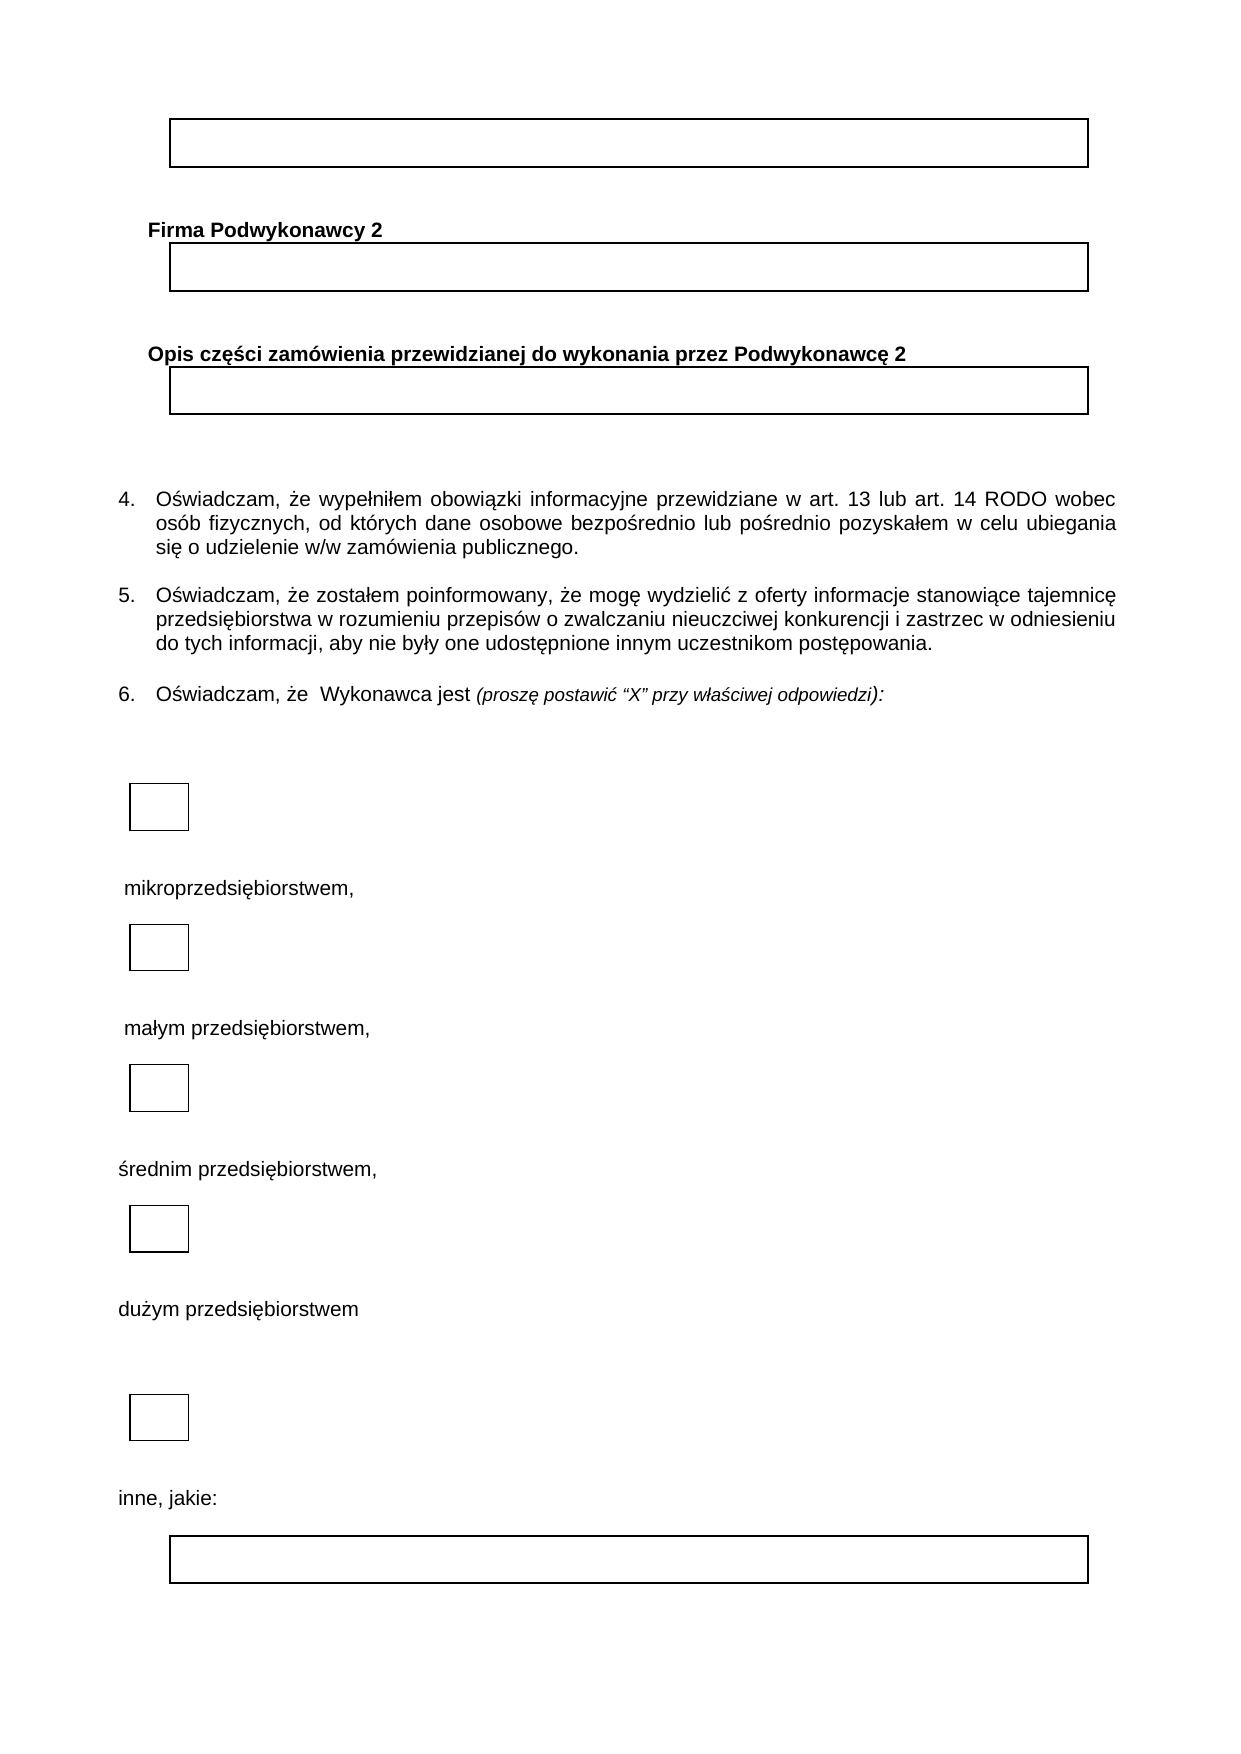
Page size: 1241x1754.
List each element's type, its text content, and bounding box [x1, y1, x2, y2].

table_header [131, 1206, 188, 1251]
list Oświadczam, że zostałem poinformowany, że mogę wydzielić z oferty informacje stanowiące tajemnicę przedsiębiorstwa w rozumieniu przepisów o zwalczaniu nieuczciwej konkurencji i zastrzec w odniesieniu do tych informacji, aby nie były one udostępnione innym uczestnikom postępowania. [118, 583, 1117, 655]
table_header [171, 1537, 1087, 1582]
table_header [171, 244, 1087, 289]
table_header [131, 784, 188, 829]
text inne, jakie: [118, 1486, 1122, 1510]
text średnim przedsiębiorstwem, [118, 1157, 1122, 1181]
text małym przedsiębiorstwem, [118, 1016, 1122, 1040]
table_header [131, 925, 188, 970]
table_header [131, 1065, 188, 1111]
table_header [131, 1395, 188, 1440]
table_header [171, 120, 1087, 166]
text Opis części zamówienia przewidzianej do wykonania przez Podwykonawcę 2 [148, 342, 1122, 366]
text Firma Podwykonawcy 2 [148, 218, 1122, 242]
text dużym przedsiębiorstwem [118, 1297, 1122, 1321]
text mikroprzedsiębiorstwem, [118, 875, 1122, 899]
list Oświadczam, że wypełniłem obowiązki informacyjne przewidziane w art. 13 lub art. 14 RODO wobec osób fizycznych, od których dane osobowe bezpośrednio lub pośrednio pozyskałem w celu ubiegania się o udzielenie w/w zamówienia publicznego. [118, 487, 1117, 559]
list Oświadczam, że Wykonawca jest (proszę postawić “X” przy właściwej odpowiedzi): [118, 681, 1122, 705]
table_header [171, 368, 1087, 413]
